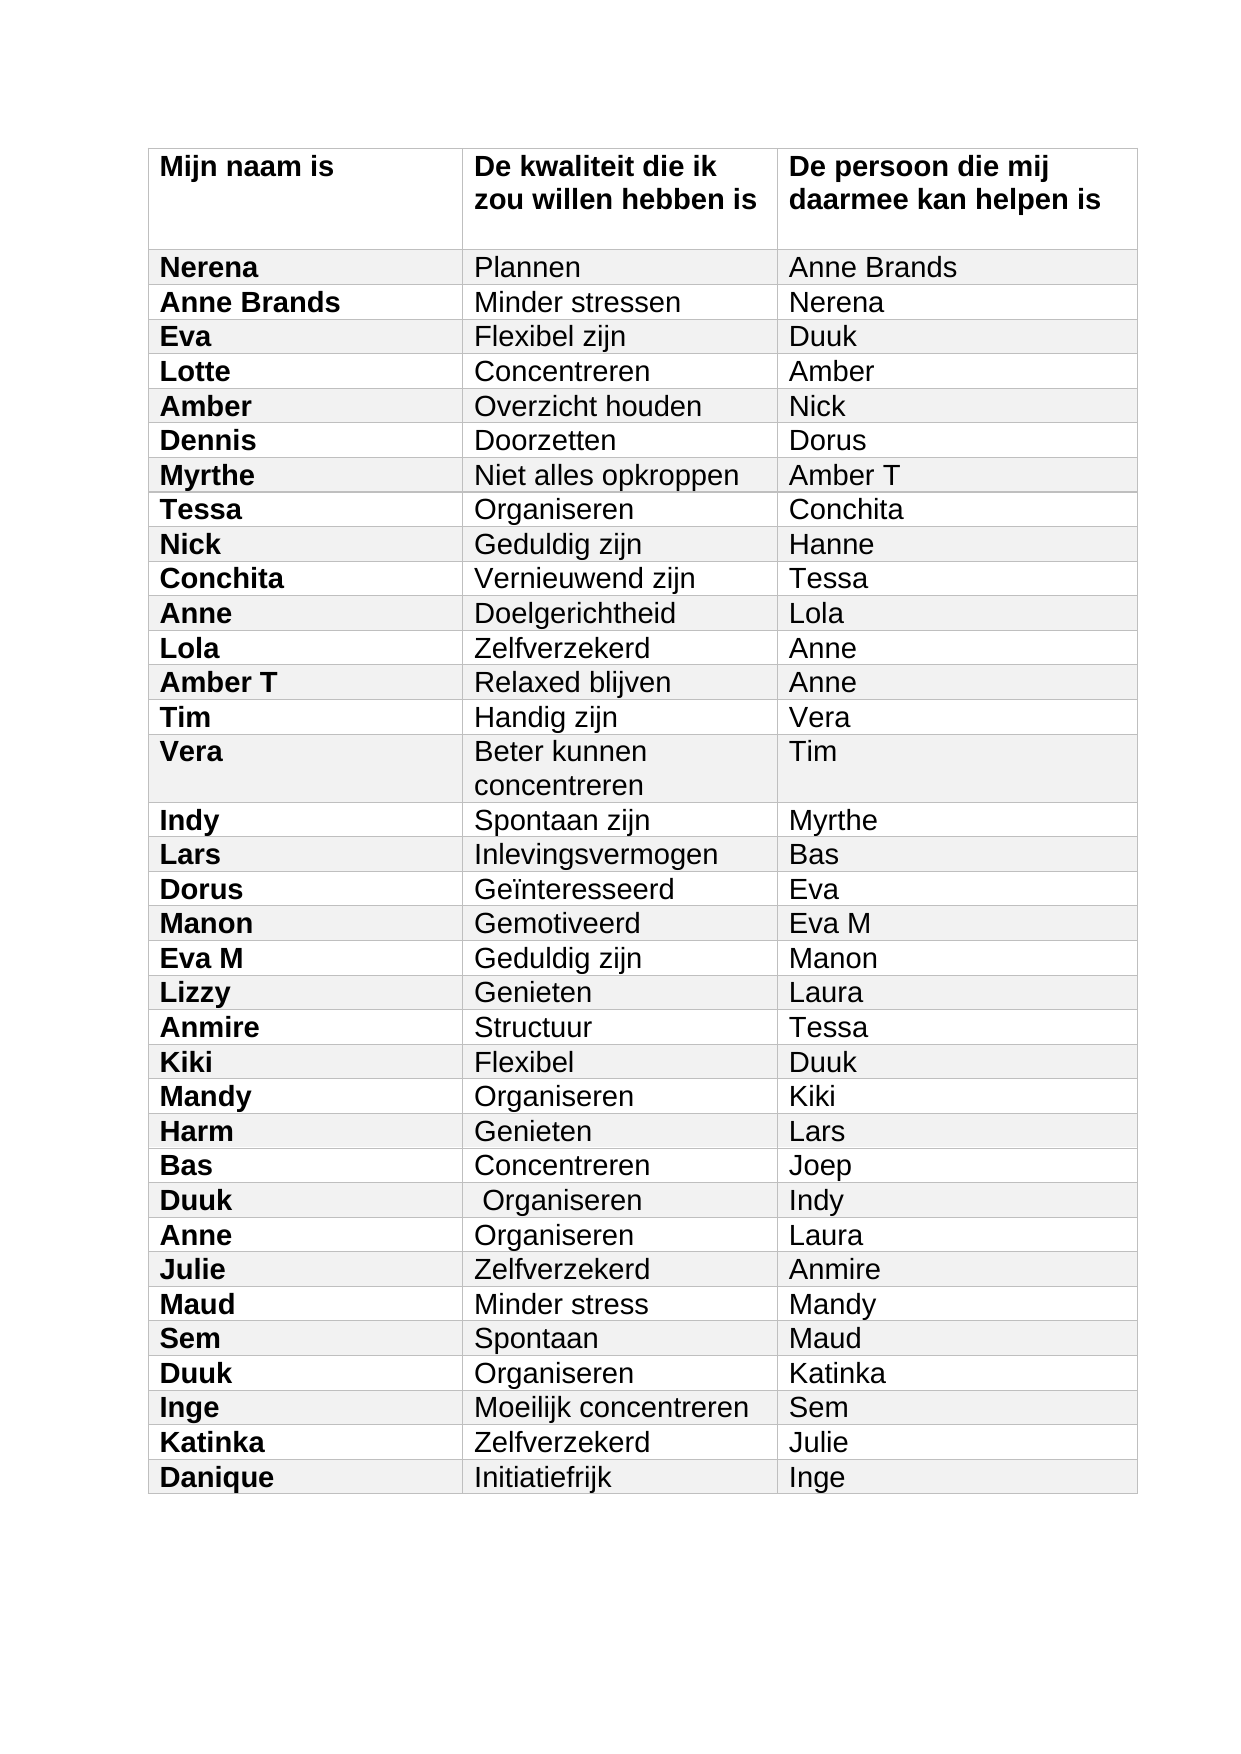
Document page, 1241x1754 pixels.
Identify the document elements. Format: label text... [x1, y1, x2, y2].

table_cell Amber [778, 354, 1137, 388]
table_cell Inge [778, 1460, 1137, 1493]
table_cell Moeilijk concentreren [463, 1391, 777, 1424]
table_cell Eva M [149, 941, 462, 974]
table_cell Amber [149, 389, 462, 422]
table_cell Doelgerichtheid [463, 596, 777, 630]
table_cell Organiseren [463, 1183, 777, 1217]
table_cell Doorzetten [463, 423, 777, 457]
table_cell Organiseren [463, 1218, 777, 1251]
table_cell Tim [149, 700, 462, 733]
table_cell Nerena [149, 250, 462, 284]
table_cell Beter kunnen concentreren [463, 735, 777, 802]
table_cell Zelfverzekerd [463, 1425, 777, 1459]
table_cell Geduldig zijn [463, 941, 777, 974]
table_cell Myrthe [149, 458, 462, 491]
table_header De persoon die mij daarmee kan helpen is [778, 149, 1137, 249]
table_cell Nick [778, 389, 1137, 422]
table_cell Tessa [778, 1010, 1137, 1044]
table_cell Katinka [149, 1425, 462, 1459]
table_cell Manon [149, 906, 462, 940]
table_cell Anmire [149, 1010, 462, 1044]
table_cell Mandy [149, 1079, 462, 1113]
table_cell Organiseren [463, 1356, 777, 1389]
table_cell Amber T [149, 665, 462, 699]
table_cell Nerena [778, 285, 1137, 318]
table_cell Anne [778, 665, 1137, 699]
table_cell Hanne [778, 527, 1137, 561]
table_cell Flexibel [463, 1045, 777, 1078]
table_cell Duuk [778, 1045, 1137, 1078]
table_cell Organiseren [463, 493, 777, 526]
table_cell Lars [149, 837, 462, 871]
table_cell Sem [778, 1391, 1137, 1424]
table_cell Anne Brands [149, 285, 462, 318]
table_cell Handig zijn [463, 700, 777, 733]
table_cell Indy [778, 1183, 1137, 1217]
table_cell Niet alles opkroppen [463, 458, 777, 491]
table_cell Gemotiveerd [463, 906, 777, 940]
table_cell Kiki [778, 1079, 1137, 1113]
table_cell Bas [149, 1149, 462, 1182]
table_cell Kiki [149, 1045, 462, 1078]
table_cell Relaxed blijven [463, 665, 777, 699]
table_cell Katinka [778, 1356, 1137, 1389]
table_cell Geduldig zijn [463, 527, 777, 561]
table_cell Nick [149, 527, 462, 561]
table_cell Lizzy [149, 976, 462, 1009]
table_cell Lola [778, 596, 1137, 630]
table_cell Vera [778, 700, 1137, 733]
table_cell Organiseren [463, 1079, 777, 1113]
table_cell Amber T [778, 458, 1137, 491]
table_cell Conchita [778, 493, 1137, 526]
table_cell Structuur [463, 1010, 777, 1044]
table_cell Inge [149, 1391, 462, 1424]
table_cell Dennis [149, 423, 462, 457]
table_cell Minder stress [463, 1287, 777, 1320]
table_cell Overzicht houden [463, 389, 777, 422]
table_header Mijn naam is [149, 149, 462, 249]
table_cell Conchita [149, 562, 462, 595]
table_cell Bas [778, 837, 1137, 871]
table_cell Tessa [778, 562, 1137, 595]
table_cell Mandy [778, 1287, 1137, 1320]
table_cell Tim [778, 735, 1137, 802]
table_cell Flexibel zijn [463, 320, 777, 353]
table_cell Eva [778, 872, 1137, 905]
table_cell Myrthe [778, 803, 1137, 836]
table_cell Genieten [463, 976, 777, 1009]
table_cell Anne [149, 1218, 462, 1251]
table_cell Tessa [149, 493, 462, 526]
table_cell Danique [149, 1460, 462, 1493]
table_cell Anne [149, 596, 462, 630]
table_cell Plannen [463, 250, 777, 284]
table_cell Laura [778, 1218, 1137, 1251]
table_cell Anmire [778, 1252, 1137, 1286]
table_cell Julie [149, 1252, 462, 1286]
table_cell Zelfverzekerd [463, 1252, 777, 1286]
table_cell Maud [149, 1287, 462, 1320]
table_cell Spontaan zijn [463, 803, 777, 836]
table_cell Dorus [778, 423, 1137, 457]
table_cell Indy [149, 803, 462, 836]
table_cell Lotte [149, 354, 462, 388]
table_cell Lola [149, 631, 462, 664]
table_cell Initiatiefrijk [463, 1460, 777, 1493]
table_cell Duuk [778, 320, 1137, 353]
table_cell Julie [778, 1425, 1137, 1459]
table_cell Harm [149, 1114, 462, 1147]
table_cell Minder stressen [463, 285, 777, 318]
table_cell Spontaan [463, 1321, 777, 1355]
table_cell Vernieuwend zijn [463, 562, 777, 595]
table_cell Inlevingsvermogen [463, 837, 777, 871]
table_header De kwaliteit die ik zou willen hebben is [463, 149, 777, 249]
table_cell Genieten [463, 1114, 777, 1147]
table_cell Manon [778, 941, 1137, 974]
table_cell Concentreren [463, 354, 777, 388]
table_cell Zelfverzekerd [463, 631, 777, 664]
table_cell Laura [778, 976, 1137, 1009]
table_cell Eva [149, 320, 462, 353]
table_cell Dorus [149, 872, 462, 905]
table_cell Duuk [149, 1183, 462, 1217]
table_cell Duuk [149, 1356, 462, 1389]
table_cell Anne Brands [778, 250, 1137, 284]
table_cell Lars [778, 1114, 1137, 1147]
table_cell Sem [149, 1321, 462, 1355]
table_cell Vera [149, 735, 462, 802]
table_cell Eva M [778, 906, 1137, 940]
table_cell Concentreren [463, 1149, 777, 1182]
table_cell Geïnteresseerd [463, 872, 777, 905]
table_cell Joep [778, 1149, 1137, 1182]
table_cell Anne [778, 631, 1137, 664]
table_cell Maud [778, 1321, 1137, 1355]
